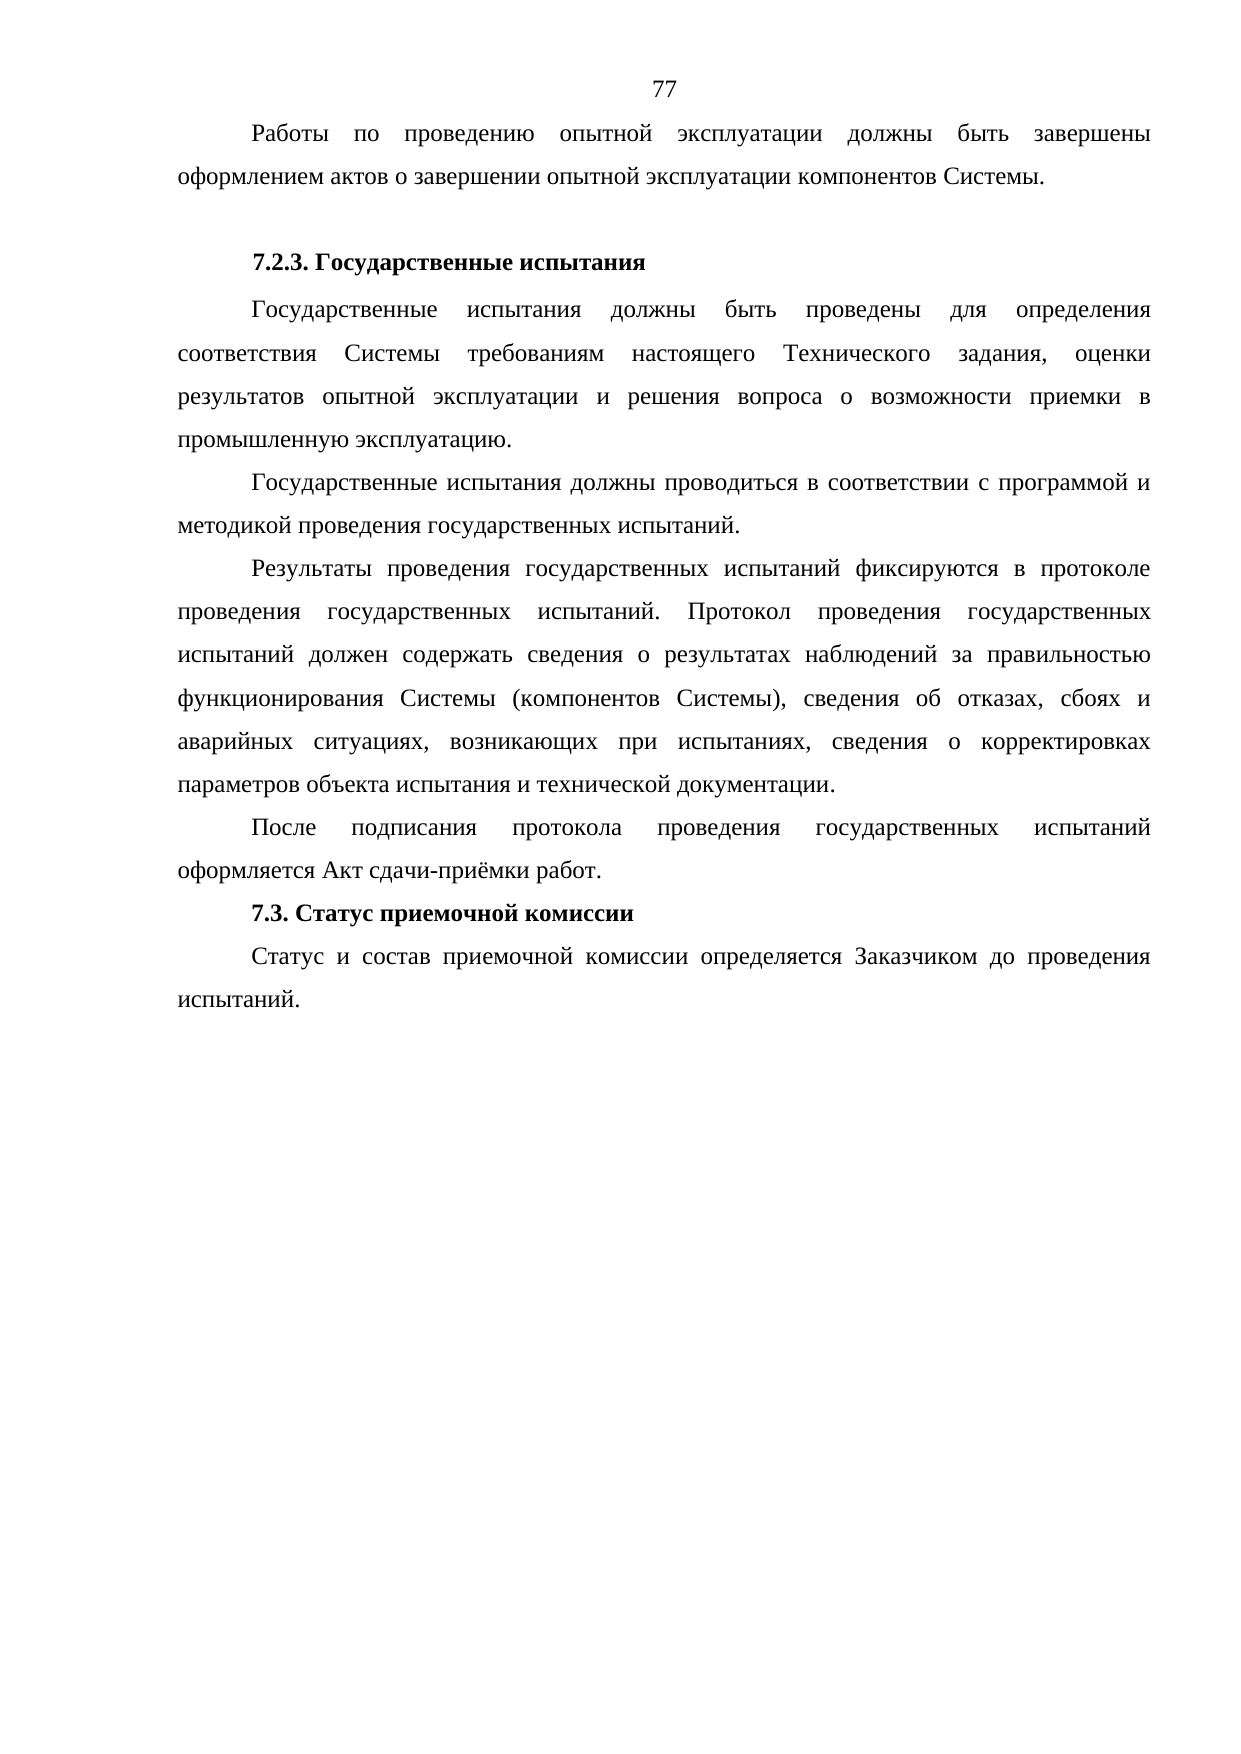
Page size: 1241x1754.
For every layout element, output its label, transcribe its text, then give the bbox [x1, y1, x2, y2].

text После подписания протокола проведения государственных испытаний оформляется Акт сдачи-приёмки работ. [177, 812, 1152, 884]
subtitle Государственные испытания [177, 247, 1152, 276]
text Статус и состав приемочной комиссии определяется Заказчиком до проведения испытаний. [177, 941, 1152, 1013]
text Государственные испытания должны проводиться в соответствии с программой и методикой проведения государственных испытаний. [177, 467, 1152, 539]
text Работы по проведению опытной эксплуатации должны быть завершены оформлением актов о завершении опытной эксплуатации компонентов Системы. [177, 118, 1152, 190]
text Результаты проведения государственных испытаний фиксируются в протоколе проведения государственных испытаний. Протокол проведения государственных испытаний должен содержать сведения о результатах наблюдений за правильностью функционирования Системы (компонентов Системы), сведения об отказах, сбоях и аварийных ситуациях, возникающих при испытаниях, сведения о корректировках параметров объекта испытания и технической документации. [177, 553, 1152, 798]
subtitle Статус приемочной комиссии [177, 898, 1152, 927]
text Государственные испытания должны быть проведены для определения соответствия Системы требованиям настоящего Технического задания, оценки результатов опытной эксплуатации и решения вопроса о возможности приемки в промышленную эксплуатацию. [177, 294, 1152, 453]
